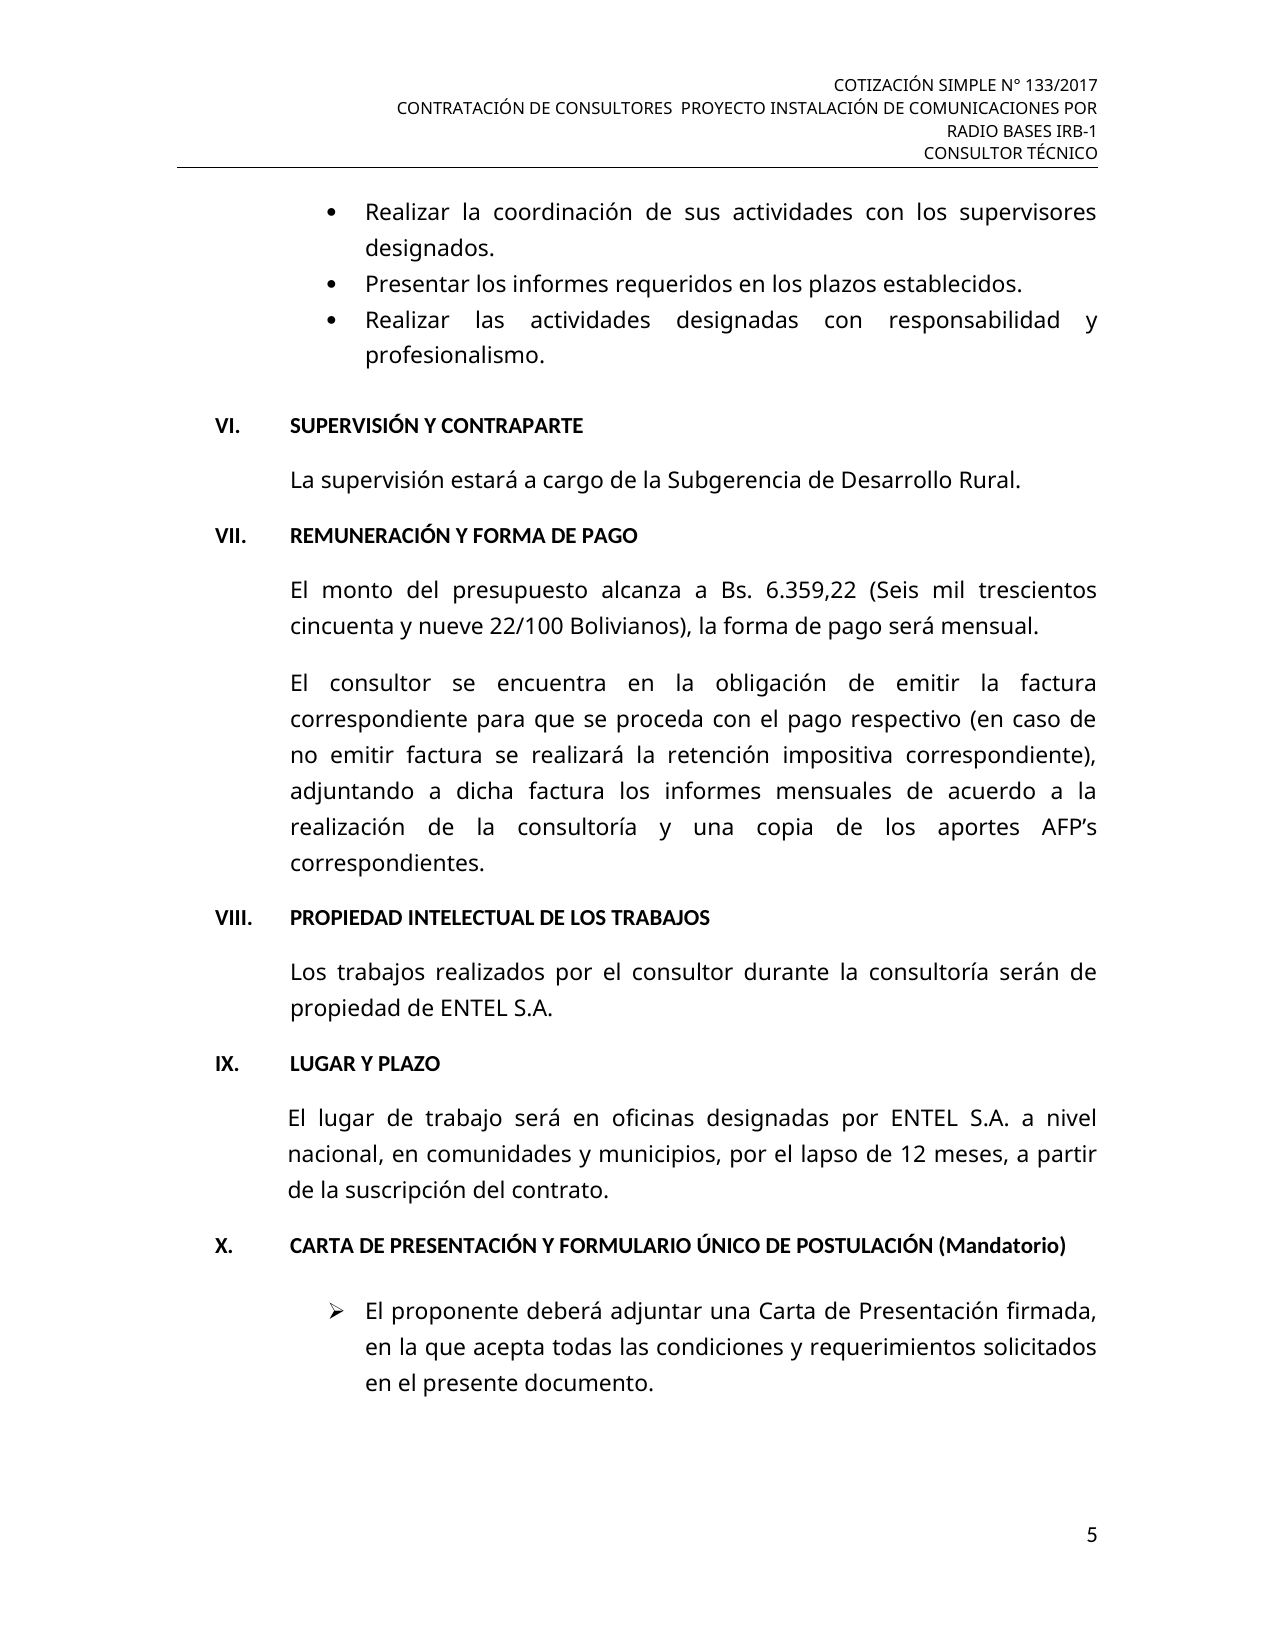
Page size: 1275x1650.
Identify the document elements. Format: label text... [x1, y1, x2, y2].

list CARTA DE PRESENTACIÓN Y FORMULARIO ÚNICO DE POSTULACIÓN (Mandatorio) [215, 1231, 1098, 1259]
list REMUNERACIÓN Y FORMA DE PAGO [215, 521, 1098, 549]
text Los trabajos realizados por el consultor durante la consultoría serán de propiedad de ENTEL S.A. [290, 956, 1098, 1023]
text El monto del presupuesto alcanza a Bs. 6.359,22 (Seis mil trescientos cincuenta y nueve 22/100 Bolivianos), la forma de pago será mensual. [290, 574, 1098, 641]
list Realizar las actividades designadas con responsabilidad y profesionalismo. [327, 303, 1098, 371]
list SUPERVISIÓN Y CONTRAPARTE [215, 411, 1098, 439]
text El consultor se encuentra en la obligación de emitir la factura correspondiente para que se proceda con el pago respectivo (en caso de no emitir factura se realizará la retención impositiva correspondiente), adjuntando a dicha factura los informes mensuales de acuerdo a la realización de la consultoría y una copia de los aportes AFP’s correspondientes. [290, 667, 1098, 878]
list Realizar la coordinación de sus actividades con los supervisores designados. [327, 196, 1098, 263]
list El proponente deberá adjuntar una Carta de Presentación firmada, en la que acepta todas las condiciones y requerimientos solicitados en el presente documento. [327, 1295, 1098, 1398]
text El lugar de trabajo será en oficinas designadas por ENTEL S.A. a nivel nacional, en comunidades y municipios, por el lapso de 12 meses, a partir de la suscripción del contrato. [287, 1102, 1098, 1205]
list PROPIEDAD INTELECTUAL DE LOS TRABAJOS [215, 903, 1098, 931]
text La supervisión estará a cargo de la Subgerencia de Desarrollo Rural. [290, 464, 1098, 496]
list Presentar los informes requeridos en los plazos establecidos. [327, 268, 1098, 299]
list LUGAR Y PLAZO [215, 1049, 1098, 1077]
